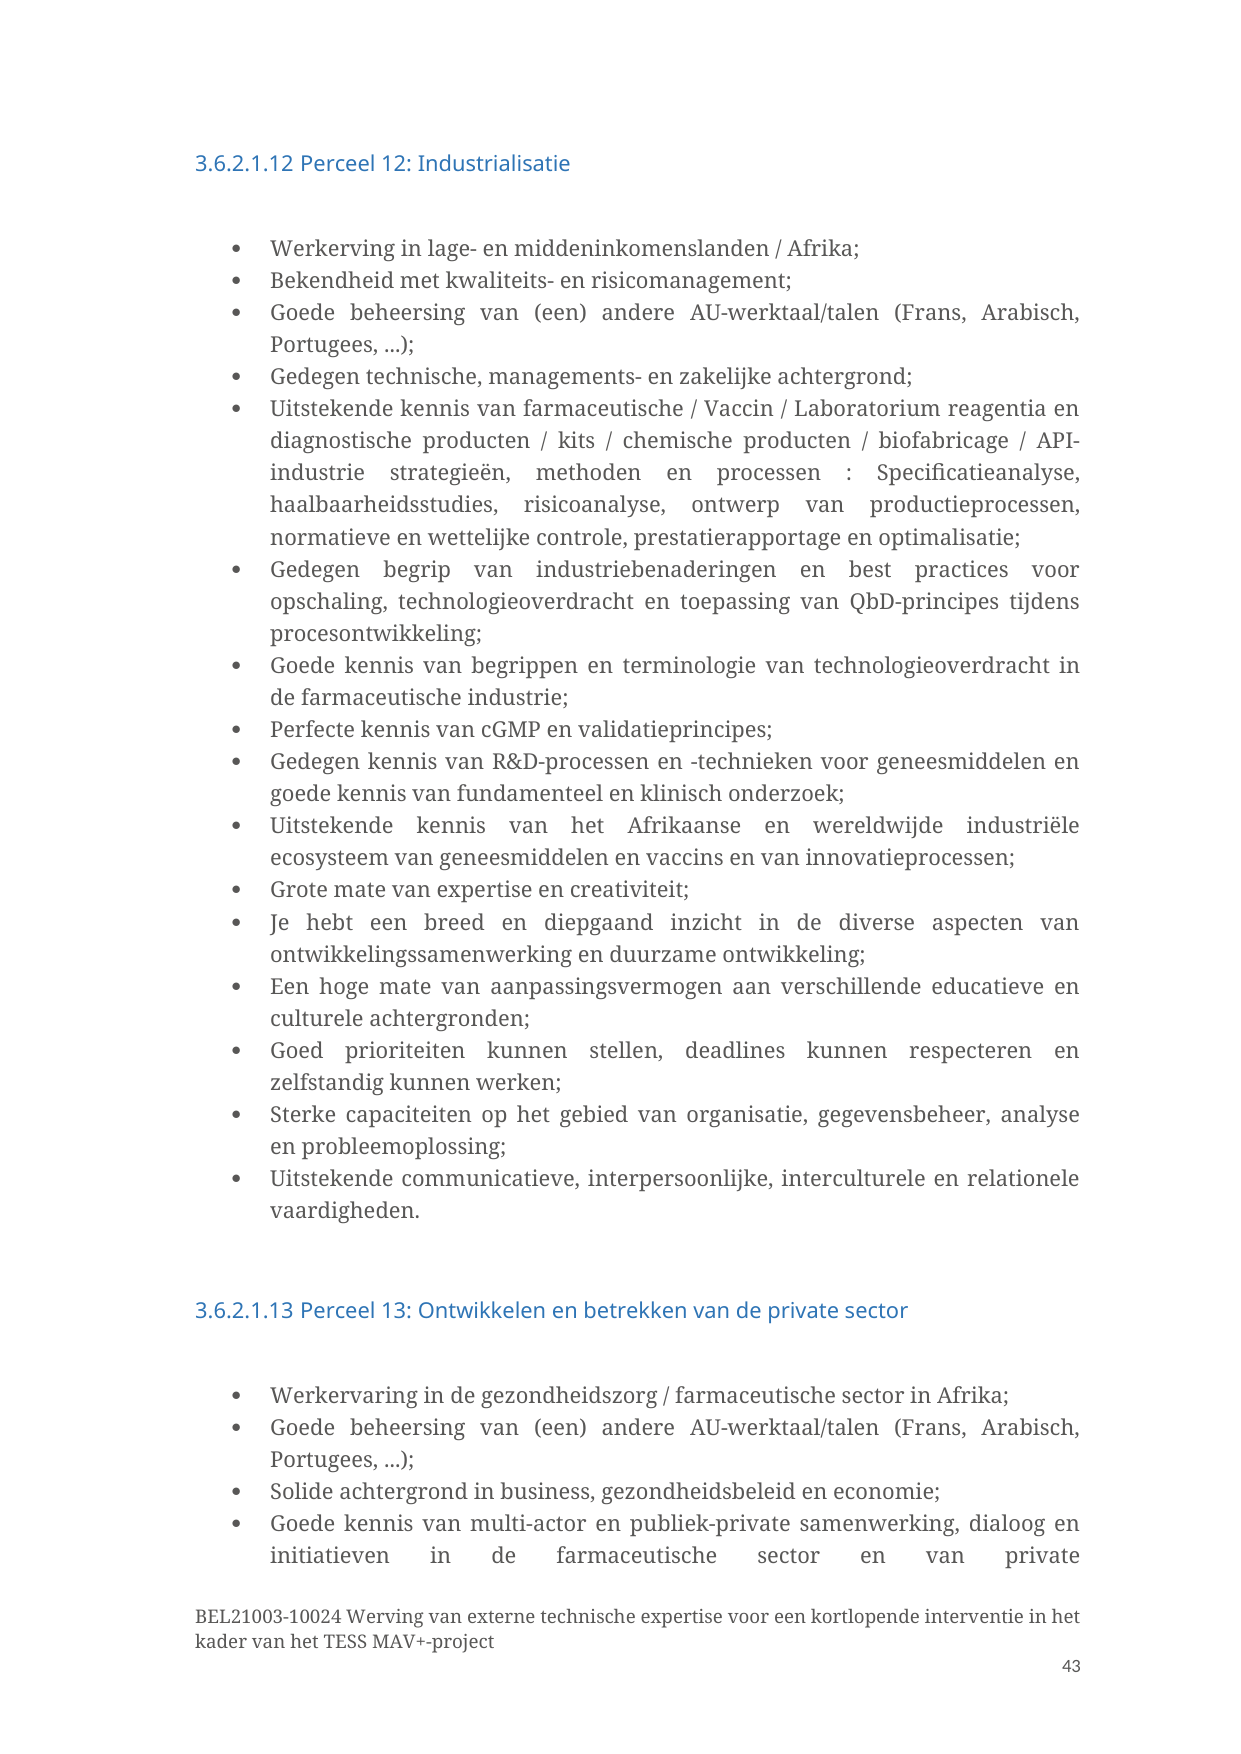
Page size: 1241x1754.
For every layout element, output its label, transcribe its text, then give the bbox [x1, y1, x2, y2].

list Uitstekende kennis van het Afrikaanse en wereldwijde industriële ecosysteem van geneesmiddelen en vaccins en van innovatieprocessen; [232, 810, 1081, 872]
list Je hebt een breed en diepgaand inzicht in de diverse aspecten van ontwikkelingssamenwerking en duurzame ontwikkeling; [232, 906, 1081, 968]
list Goede kennis van begrippen en terminologie van technologieoverdracht in de farmaceutische industrie; [232, 650, 1081, 712]
list Goede beheersing van (een) andere AU-werktaal/talen (Frans, Arabisch, Portugees, ...); [232, 297, 1081, 359]
list Solide achtergrond in business, gezondheidsbeleid en economie; [232, 1476, 1081, 1506]
list Een hoge mate van aanpassingsvermogen aan verschillende educatieve en culturele achtergronden; [232, 971, 1081, 1032]
list Gedegen kennis van R&D-processen en -technieken voor geneesmiddelen en goede kennis van fundamenteel en klinisch onderzoek; [232, 746, 1081, 808]
list Bekendheid met kwaliteits- en risicomanagement; [232, 265, 1081, 294]
subtitle Perceel 13: Ontwikkelen en betrekken van de private sector [195, 1295, 1081, 1324]
list Gedegen technische, managements- en zakelijke achtergrond; [232, 361, 1081, 391]
list Gedegen begrip van industriebenaderingen en best practices voor opschaling, technologieoverdracht en toepassing van QbD-principes tijdens procesontwikkeling; [232, 553, 1081, 647]
list Uitstekende kennis van farmaceutische / Vaccin / Laboratorium reagentia en diagnostische producten / kits / chemische producten / biofabricage / API-industrie strategieën, methoden en processen : Specificatieanalyse, haalbaarheidsstudies, risicoanalyse, ontwerp van productieprocessen, normatieve en wettelijke controle, prestatierapportage en optimalisatie; [232, 393, 1081, 551]
list Grote mate van expertise en creativiteit; [232, 874, 1081, 904]
list Uitstekende communicatieve, interpersoonlijke, interculturele en relationele vaardigheden. [232, 1163, 1081, 1225]
list Goed prioriteiten kunnen stellen, deadlines kunnen respecteren en zelfstandig kunnen werken; [232, 1035, 1081, 1097]
list Perfecte kennis van cGMP en validatieprincipes; [232, 714, 1081, 744]
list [232, 1508, 1081, 1570]
subtitle Perceel 12: Industrialisatie [195, 148, 1081, 177]
list Werkerving in lage- en middeninkomenslanden / Afrika; [232, 233, 1081, 262]
list Werkervaring in de gezondheidszorg / farmaceutische sector in Afrika; [232, 1380, 1081, 1409]
list Sterke capaciteiten op het gebied van organisatie, gegevensbeheer, analyse en probleemoplossing; [232, 1099, 1081, 1161]
list Goede beheersing van (een) andere AU-werktaal/talen (Frans, Arabisch, Portugees, ...); [232, 1412, 1081, 1474]
